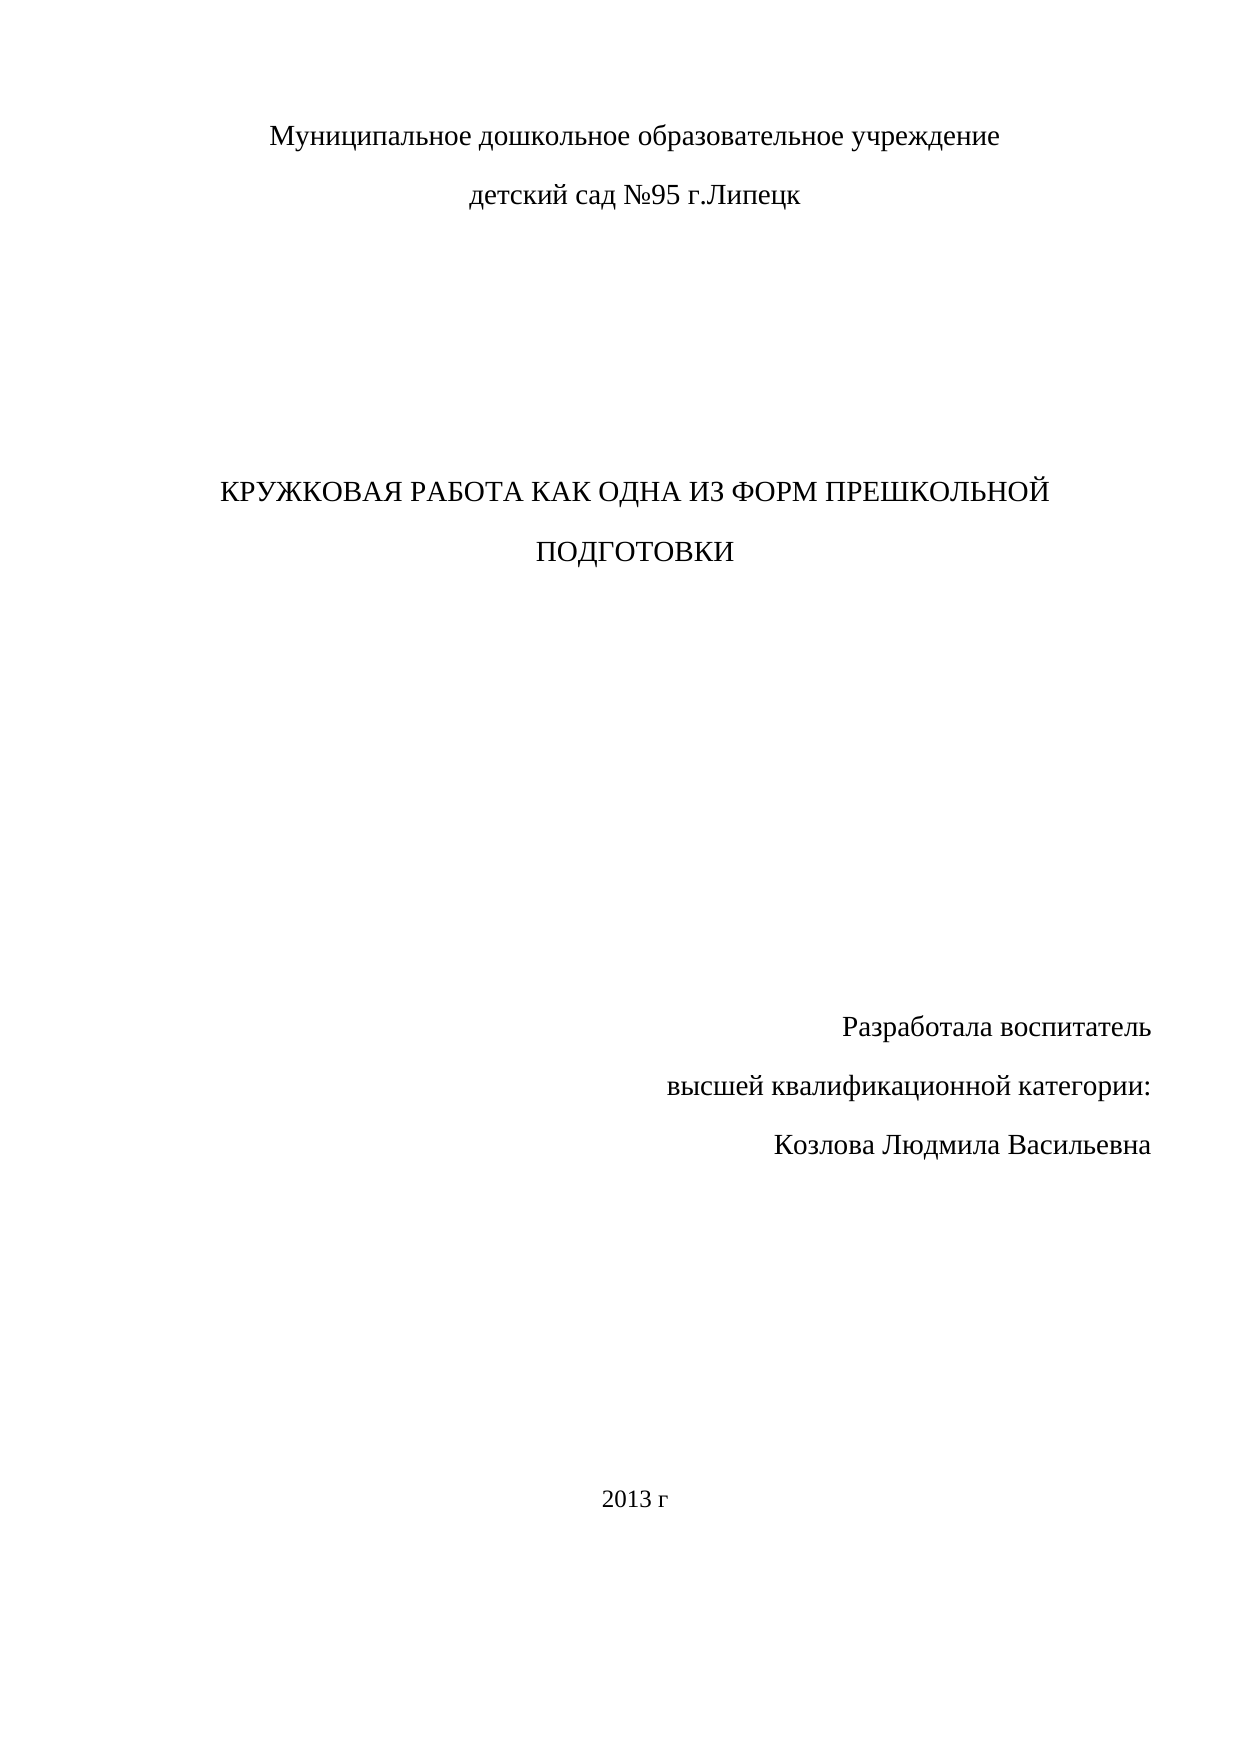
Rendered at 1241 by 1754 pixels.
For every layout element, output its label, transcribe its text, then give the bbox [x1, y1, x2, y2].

text 2013 г [118, 1484, 1152, 1512]
text Муниципальное дошкольное образовательное учреждение [118, 118, 1152, 152]
text высшей квалификационной категории: [118, 1068, 1152, 1102]
text Разработала воспитатель [118, 1009, 1152, 1042]
text КРУЖКОВАЯ РАБОТА КАК ОДНА ИЗ ФОРМ ПРЕШКОЛЬНОЙ [118, 474, 1152, 508]
text Козлова Людмила Васильевна [118, 1127, 1152, 1161]
text детский сад №95 г.Липецк [118, 177, 1152, 211]
text ПОДГОТОВКИ [118, 534, 1152, 567]
